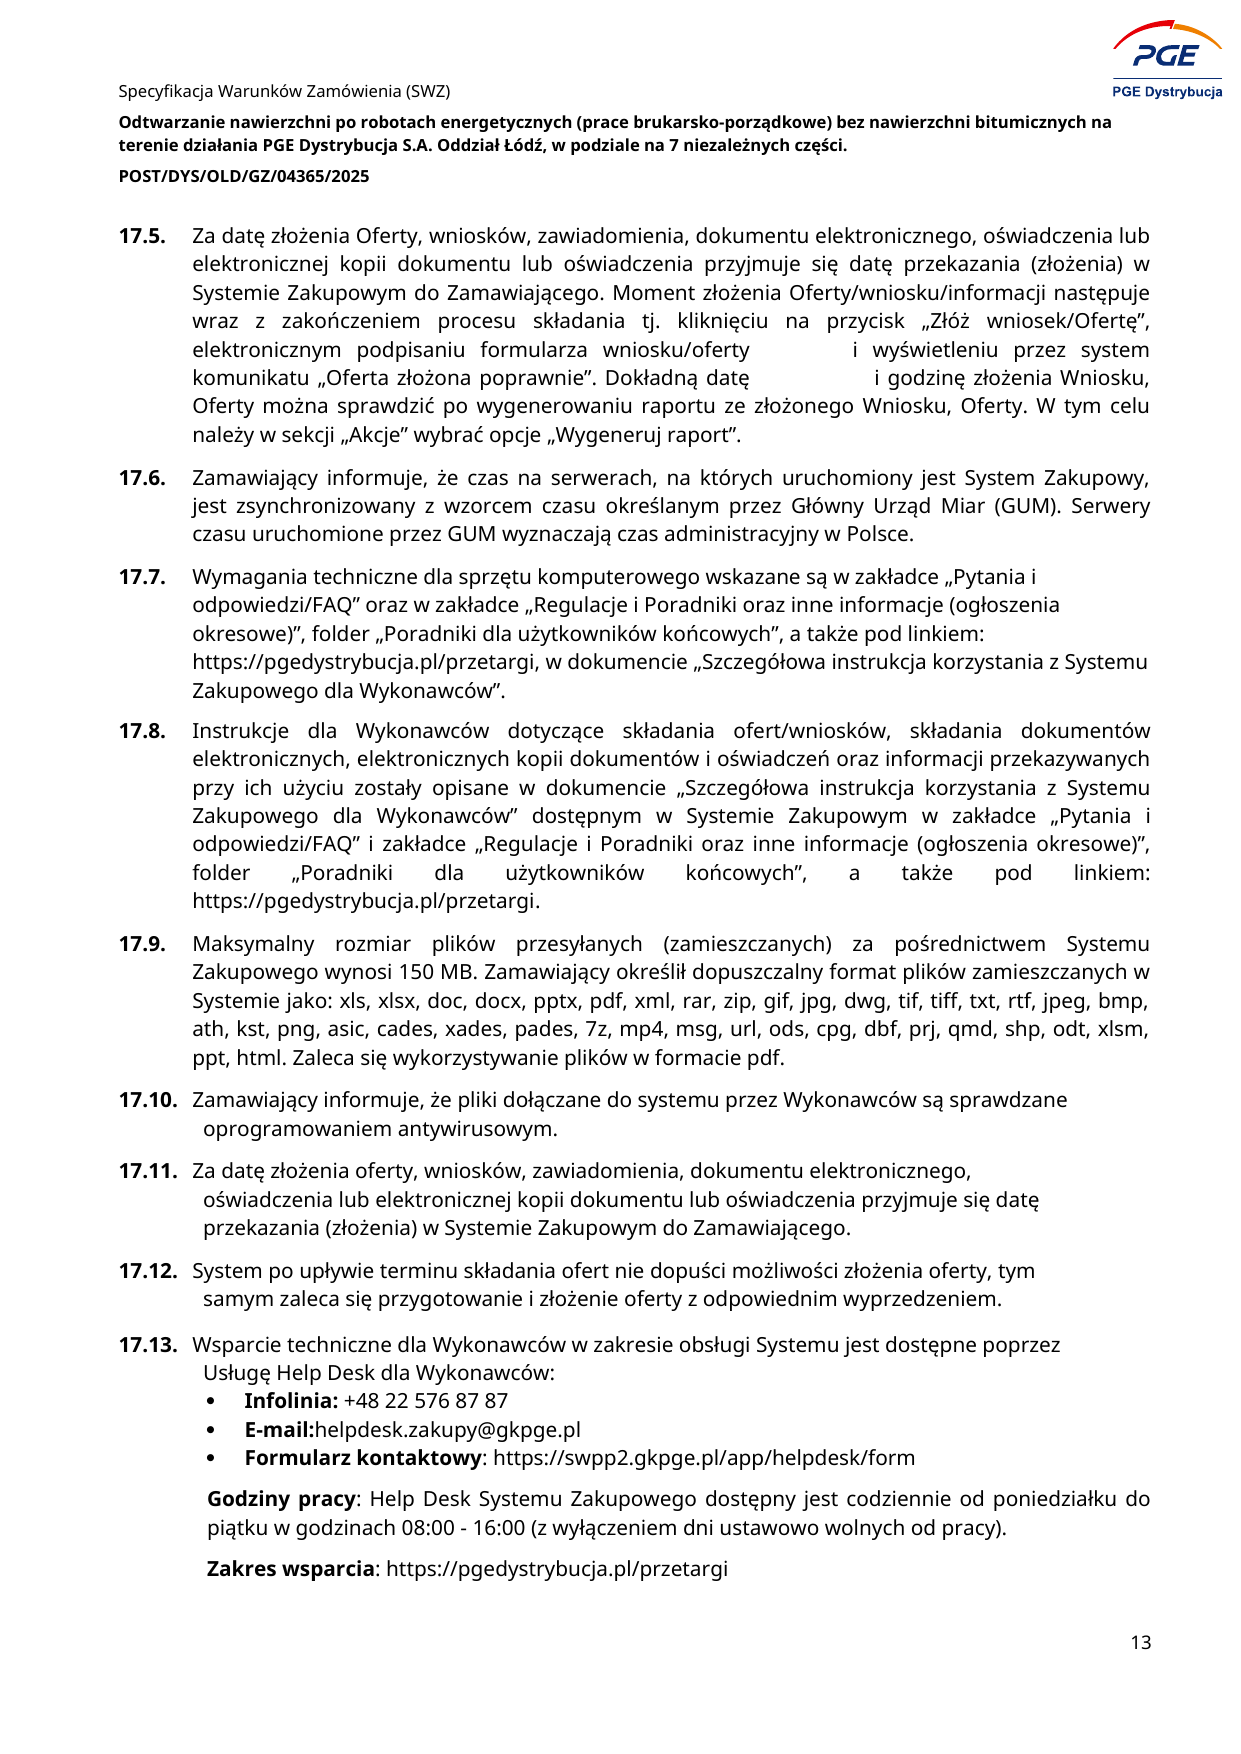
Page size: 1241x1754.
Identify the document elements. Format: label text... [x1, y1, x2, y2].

list Infolinia: +48 22 576 87 87 [207, 1387, 1152, 1415]
list oprogramowaniem antywirusowym. [192, 1114, 1152, 1142]
list Za datę złożenia oferty, wniosków, zawiadomienia, dokumentu elektronicznego, [118, 1156, 1152, 1185]
list System po upływie terminu składania ofert nie dopuści możliwości złożenia oferty, tym [118, 1256, 1152, 1284]
list Formularz kontaktowy: https://swpp2.gkpge.pl/app/helpdesk/form [207, 1443, 1152, 1472]
list przekazania (złożenia) w Systemie Zakupowym do Zamawiającego. [192, 1213, 1152, 1242]
list Za datę złożenia Oferty, wniosków, zawiadomienia, dokumentu elektronicznego, oświadczenia lub elektronicznej kopii dokumentu lub oświadczenia przyjmuje się datę przekazania (złożenia) w Systemie Zakupowym do Zamawiającego. Moment złożenia Oferty/wniosku/informacji następuje wraz z zakończeniem procesu składania tj. kliknięciu na przycisk „Złóż wniosek/Ofertę”, elektronicznym podpisaniu formularza wniosku/oferty i wyświetleniu przez system komunikatu „Oferta złożona poprawnie”. Dokładną datę i godzinę złożenia Wniosku, Oferty można sprawdzić po wygenerowaniu raportu ze złożonego Wniosku, Oferty. W tym celu należy w sekcji „Akcje” wybrać opcje „Wygeneruj raport”. [118, 221, 1152, 448]
list Zamawiający informuje, że pliki dołączane do systemu przez Wykonawców są sprawdzane [118, 1085, 1152, 1114]
list Instrukcje dla Wykonawców dotyczące składania ofert/wniosków, składania dokumentów elektronicznych, elektronicznych kopii dokumentów i oświadczeń oraz informacji przekazywanych przy ich użyciu zostały opisane w dokumencie „Szczegółowa instrukcja korzystania z Systemu Zakupowego dla Wykonawców” dostępnym w Systemie Zakupowym w zakładce „Pytania i odpowiedzi/FAQ” i zakładce „Regulacje i Poradniki oraz inne informacje (ogłoszenia okresowe)”, folder „Poradniki dla użytkowników końcowych”, a także pod linkiem: https://pgedystrybucja.pl/przetargi. [118, 716, 1152, 915]
list E-mail:helpdesk.zakupy@gkpge.pl [207, 1415, 1152, 1443]
text Godziny pracy: Help Desk Systemu Zakupowego dostępny jest codziennie od poniedziałku do piątku w godzinach 08:00 - 16:00 (z wyłączeniem dni ustawowo wolnych od pracy). [207, 1484, 1152, 1541]
list Maksymalny rozmiar plików przesyłanych (zamieszczanych) za pośrednictwem Systemu Zakupowego wynosi 150 MB. Zamawiający określił dopuszczalny format plików zamieszczanych w Systemie jako: xls, xlsx, doc, docx, pptx, pdf, xml, rar, zip, gif, jpg, dwg, tif, tiff, txt, rtf, jpeg, bmp, ath, kst, png, asic, cades, xades, pades, 7z, mp4, msg, url, ods, cpg, dbf, prj, qmd, shp, odt, xlsm, ppt, html. Zaleca się wykorzystywanie plików w formacie pdf. [118, 929, 1152, 1071]
list oświadczenia lub elektronicznej kopii dokumentu lub oświadczenia przyjmuje się datę [192, 1185, 1152, 1213]
list Usługę Help Desk dla Wykonawców: [192, 1358, 1152, 1387]
text Zakres wsparcia: https://pgedystrybucja.pl/przetargi [207, 1554, 1152, 1582]
list Wymagania techniczne dla sprzętu komputerowego wskazane są w zakładce „Pytania i odpowiedzi/FAQ” oraz w zakładce „Regulacje i Poradniki oraz inne informacje (ogłoszenia okresowe)”, folder „Poradniki dla użytkowników końcowych”, a także pod linkiem: https://pgedystrybucja.pl/przetargi, w dokumencie „Szczegółowa instrukcja korzystania z Systemu Zakupowego dla Wykonawców”. [118, 562, 1152, 704]
list Wsparcie techniczne dla Wykonawców w zakresie obsługi Systemu jest dostępne poprzez [118, 1330, 1152, 1358]
list Zamawiający informuje, że czas na serwerach, na których uruchomiony jest System Zakupowy, jest zsynchronizowany z wzorcem czasu określanym przez Główny Urząd Miar (GUM). Serwery czasu uruchomione przez GUM wyznaczają czas administracyjny w Polsce. [118, 463, 1152, 548]
list samym zaleca się przygotowanie i złożenie oferty z odpowiednim wyprzedzeniem. [192, 1284, 1152, 1313]
